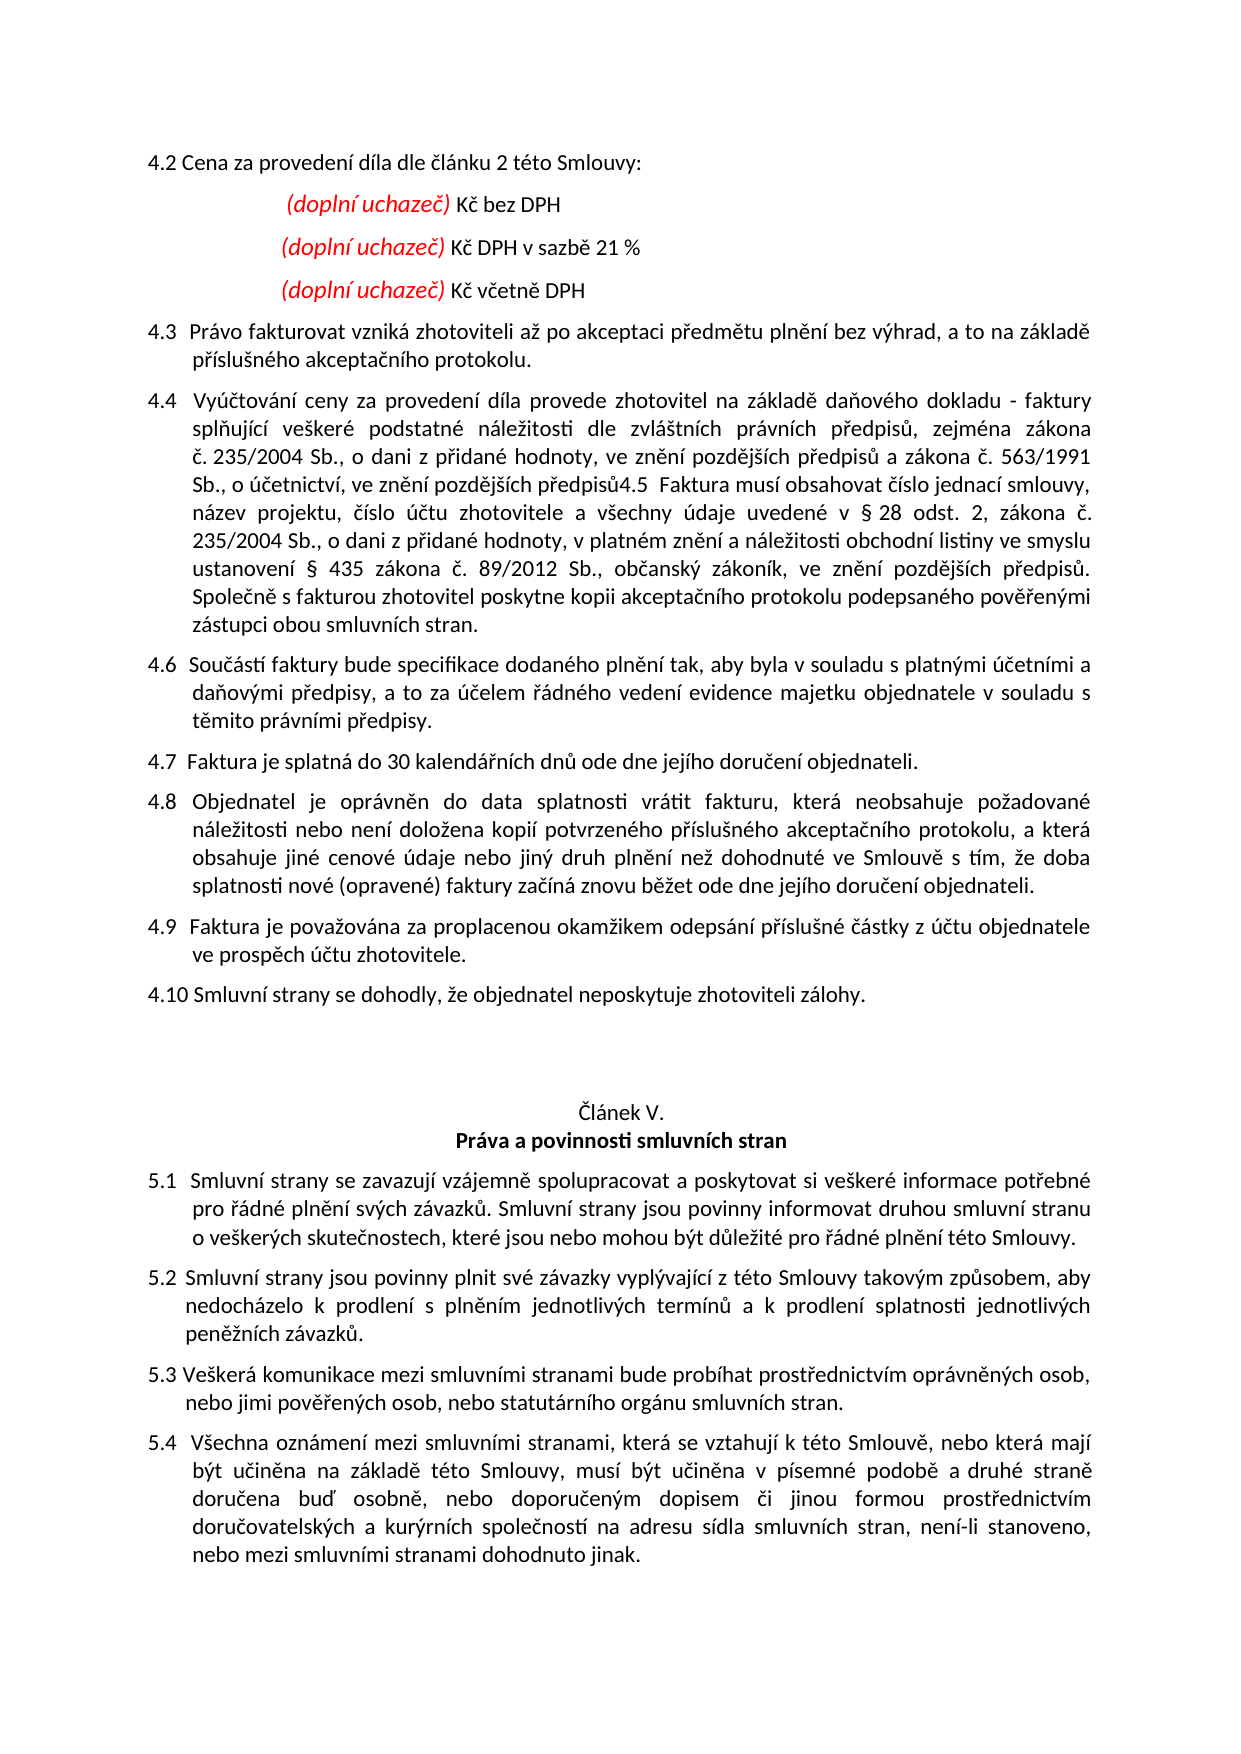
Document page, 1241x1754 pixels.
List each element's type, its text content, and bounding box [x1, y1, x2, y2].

text 5.4 Všechna oznámení mezi smluvními stranami, která se vztahují k této Smlouvě, nebo která mají být učiněna na základě této Smlouvy, musí být učiněna v písemné podobě a druhé straně doručena buď osobně, nebo doporučeným dopisem či jinou formou prostřednictvím doručovatelských a kurýrních společností na adresu sídla smluvních stran, není-li stanoveno, nebo mezi smluvními stranami dohodnuto jinak. [148, 1428, 1093, 1568]
text (doplní uchazeč) Kč včetně DPH [281, 274, 1093, 305]
text 4.10 Smluvní strany se dohodly, že objednatel neposkytuje zhotoviteli zálohy. [148, 981, 1093, 1009]
text 5.1 Smluvní strany se zavazují vzájemně spolupracovat a poskytovat si veškeré informace potřebné pro řádné plnění svých závazků. Smluvní strany jsou povinny informovat druhou smluvní stranu o veškerých skutečnostech, které jsou nebo mohou být důležité pro řádné plnění této Smlouvy. [148, 1167, 1093, 1251]
text Práva a povinnosti smluvních stran [148, 1126, 1095, 1154]
list Smluvní strany jsou povinny plnit své závazky vyplývající z této Smlouvy takovým způsobem, aby nedocházelo k prodlení s plněním jednotlivých termínů a k prodlení splatnosti jednotlivých peněžních závazků. [148, 1263, 1093, 1347]
text 4.4 Vyúčtování ceny za provedení díla provede zhotovitel na základě daňového dokladu - faktury splňující veškeré podstatné náležitosti dle zvláštních právních předpisů, zejména zákona č. 235/2004 Sb., o dani z přidané hodnoty, ve znění pozdějších předpisů a zákona č. 563/1991 Sb., o účetnictví, ve znění pozdějších předpisů4.5 Faktura musí obsahovat číslo jednací smlouvy, název projektu, číslo účtu zhotovitele a všechny údaje uvedené v § 28 odst. 2, zákona č. 235/2004 Sb., o dani z přidané hodnoty, v platném znění a náležitosti obchodní listiny ve smyslu ustanovení § 435 zákona č. 89/2012 Sb., občanský zákoník, ve znění pozdějších předpisů. Společně s fakturou zhotovitel poskytne kopii akceptačního protokolu podepsaného pověřenými zástupci obou smluvních stran. [148, 386, 1093, 638]
text 4.7 Faktura je splatná do 30 kalendářních dnů ode dne jejího doručení objednateli. [148, 747, 1093, 775]
text 4.2 Cena za provedení díla dle článku 2 této Smlouvy: [148, 148, 1093, 176]
text (doplní uchazeč) Kč DPH v sazbě 21 % [281, 231, 1093, 262]
text (doplní uchazeč) Kč bez DPH [281, 188, 1093, 219]
text 4.8 Objednatel je oprávněn do data splatnosti vrátit fakturu, která neobsahuje požadované náležitosti nebo není doložena kopií potvrzeného příslušného akceptačního protokolu, a která obsahuje jiné cenové údaje nebo jiný druh plnění než dohodnuté ve Smlouvě s tím, že doba splatnosti nové (opravené) faktury začíná znovu běžet ode dne jejího doručení objednateli. [148, 787, 1093, 899]
text 5.3 Veškerá komunikace mezi smluvními stranami bude probíhat prostřednictvím oprávněných osob, nebo jimi pověřených osob, nebo statutárního orgánu smluvních stran. [148, 1360, 1093, 1416]
text 4.6 Součástí faktury bude specifikace dodaného plnění tak, aby byla v souladu s platnými účetními a daňovými předpisy, a to za účelem řádného vedení evidence majetku objednatele v souladu s těmito právními předpisy. [148, 650, 1093, 734]
text 4.9 Faktura je považována za proplacenou okamžikem odepsání příslušné částky z účtu objednatele ve prospěch účtu zhotovitele. [148, 912, 1093, 968]
text 4.3 Právo fakturovat vzniká zhotoviteli až po akceptaci předmětu plnění bez výhrad, a to na základě příslušného akceptačního protokolu. [148, 317, 1093, 373]
text Článek V. [148, 1098, 1095, 1126]
